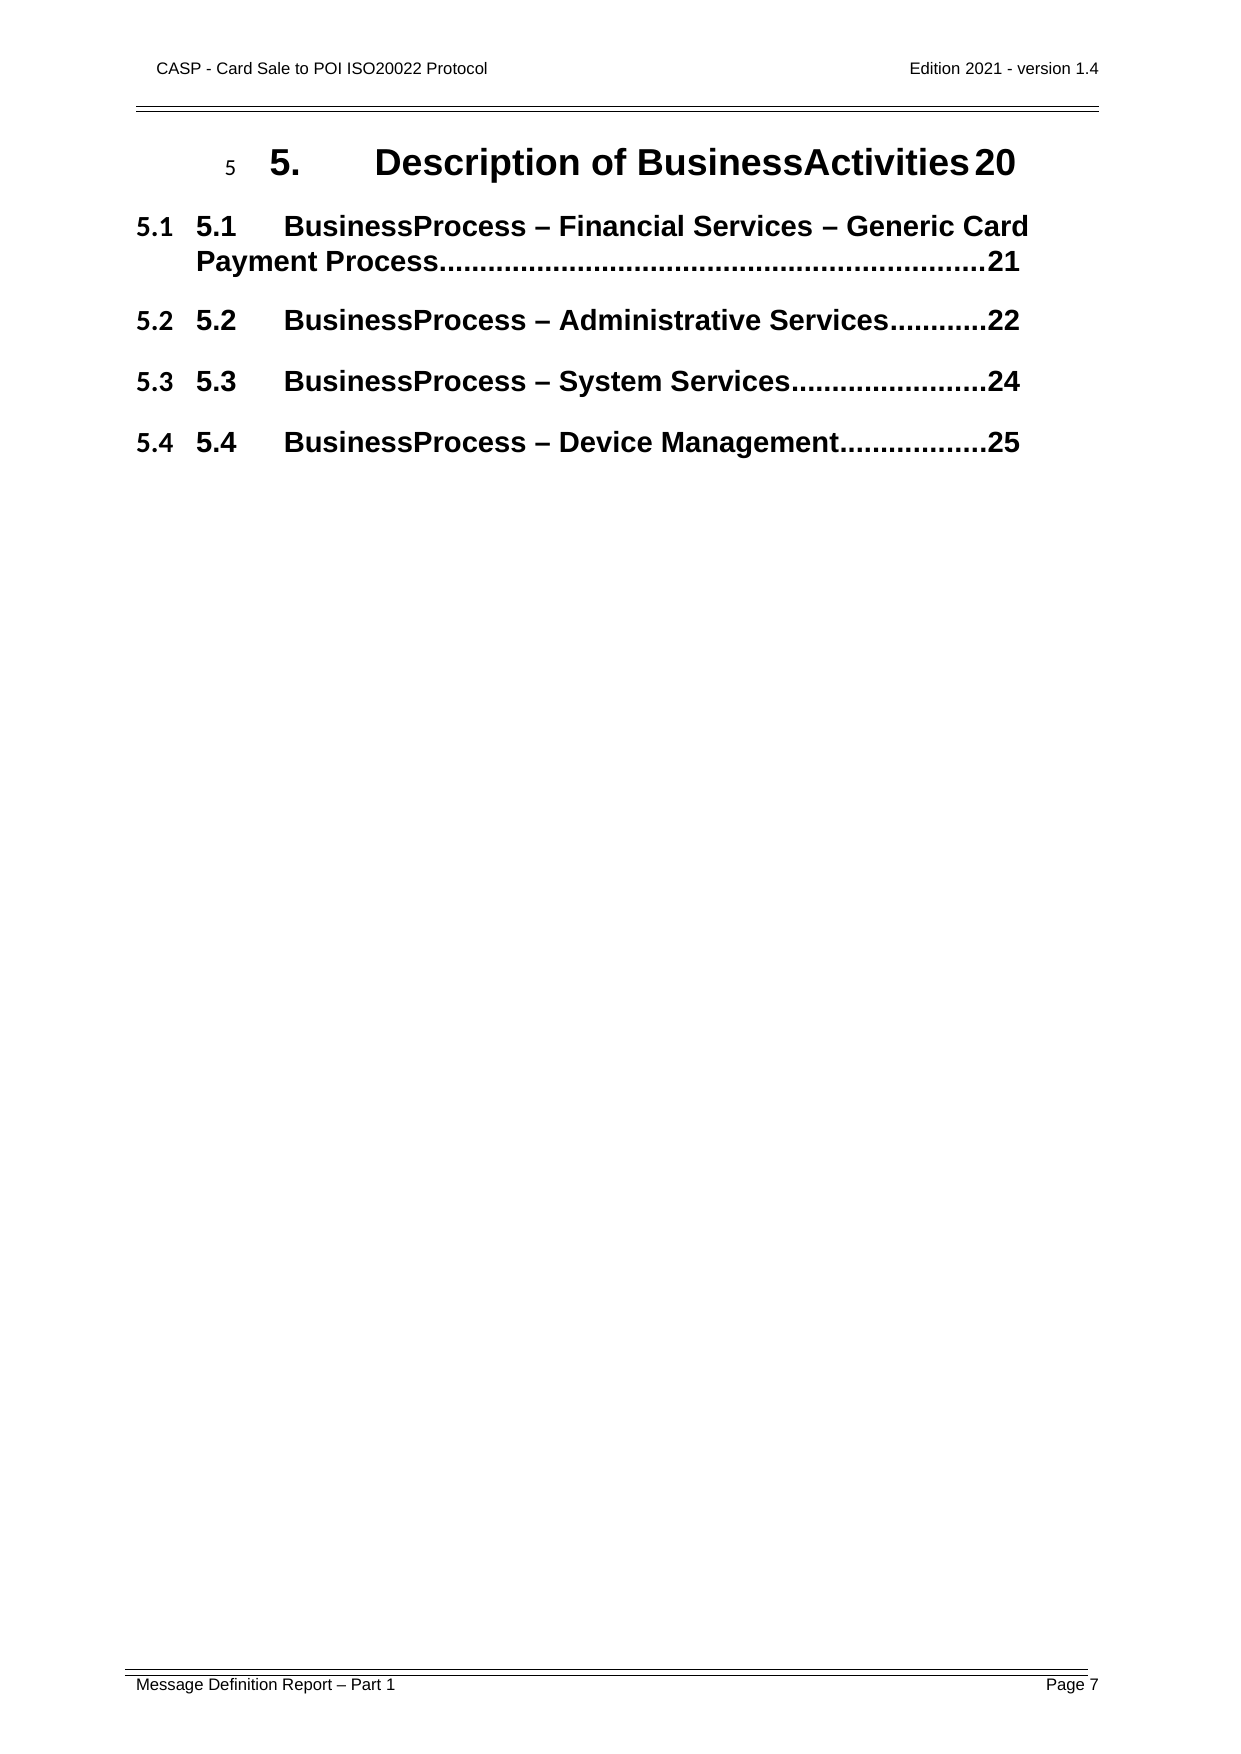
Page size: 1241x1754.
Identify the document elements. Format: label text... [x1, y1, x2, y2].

text 5. Description of BusinessActivities 20 [136, 140, 1104, 183]
text 5.2 BusinessProcess – Administrative Services 22 [136, 302, 1104, 338]
text 5.1 BusinessProcess – Financial Services – Generic Card Payment Process 21 [136, 208, 1104, 277]
text 5.4 BusinessProcess – Device Management 25 [136, 424, 1104, 459]
text 5.3 BusinessProcess – System Services 24 [136, 363, 1104, 399]
